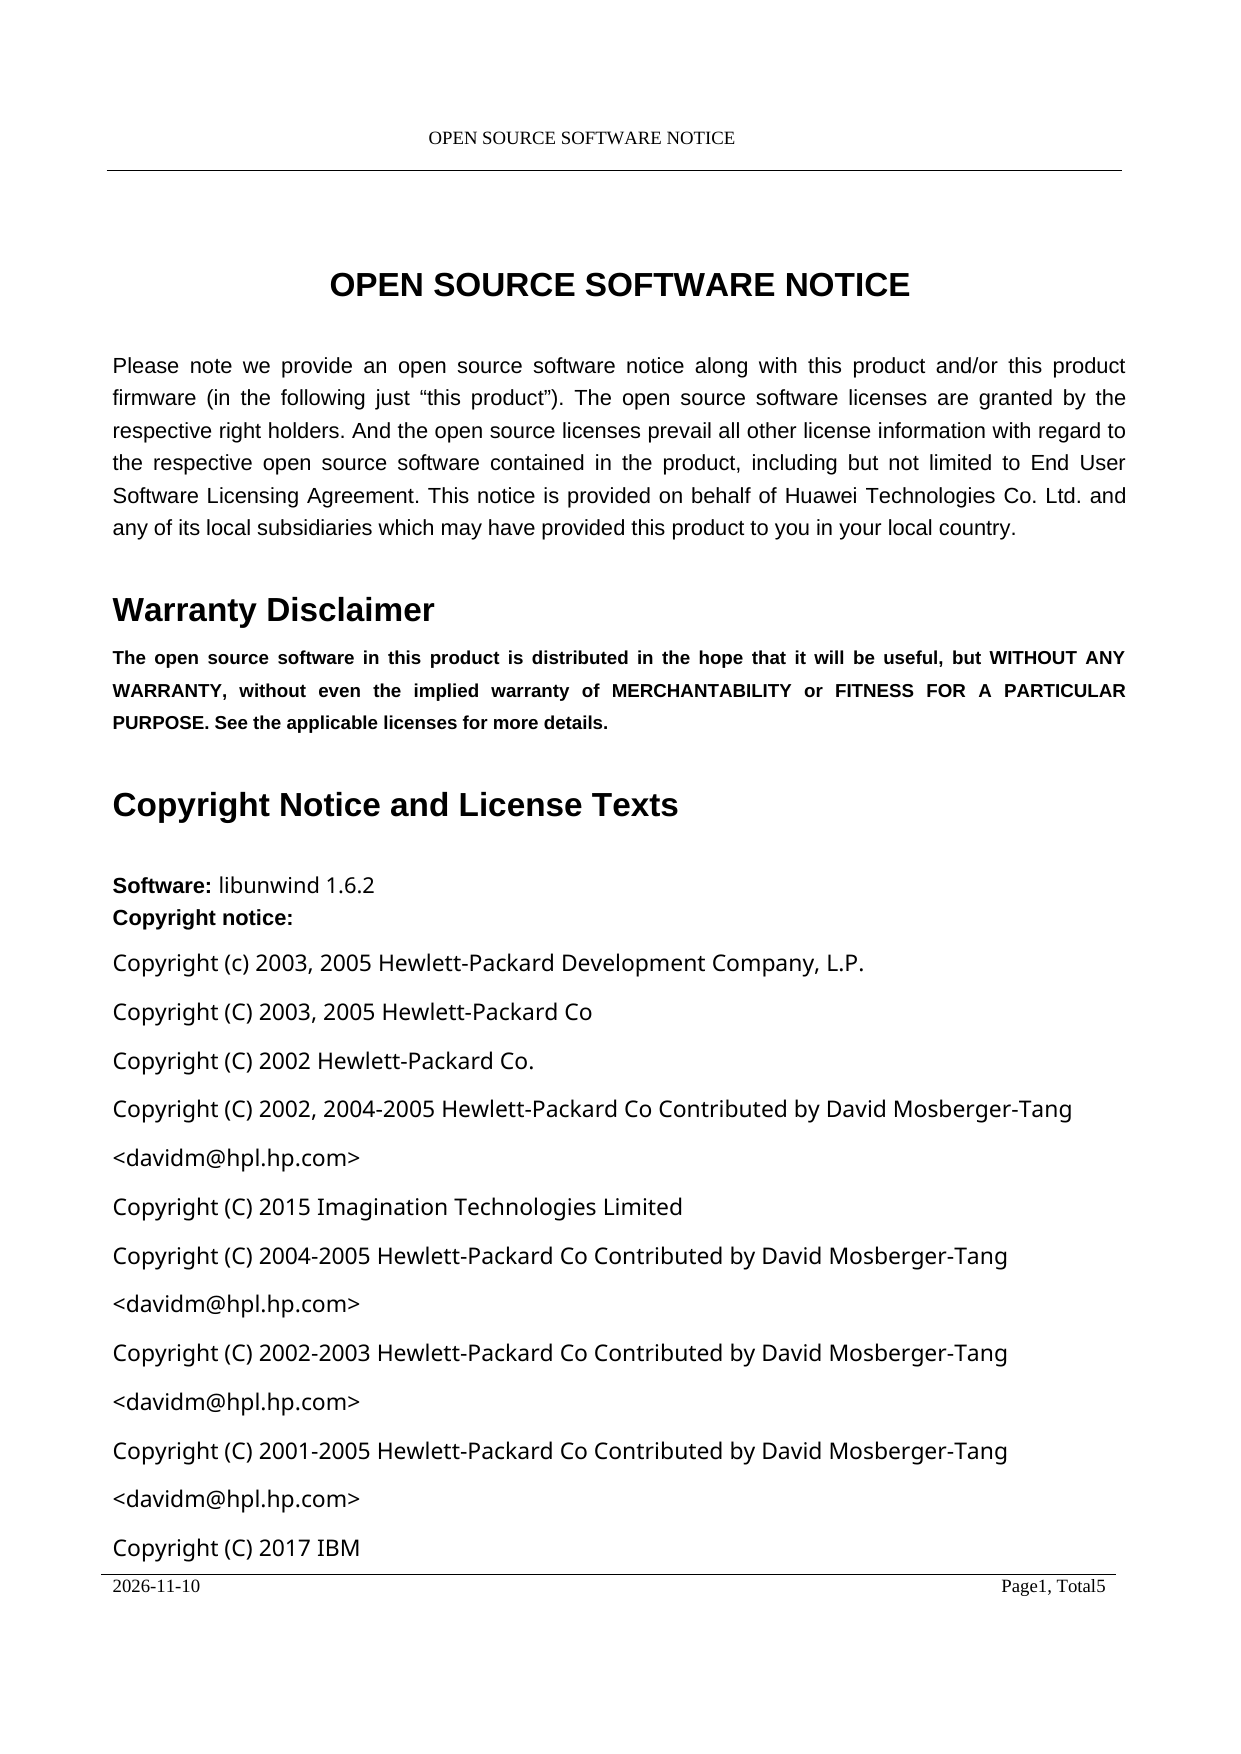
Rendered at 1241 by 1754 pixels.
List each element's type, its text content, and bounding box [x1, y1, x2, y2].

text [112, 947, 1128, 1564]
text OPEN SOURCE SOFTWARE NOTICE [112, 251, 1128, 316]
text Copyright notice: [112, 901, 1128, 934]
text Warranty Disclaimer [112, 576, 1128, 641]
text Copyright Notice and License Texts [112, 771, 1128, 836]
text Software: libunwind 1.6.2 [112, 869, 1128, 901]
text Please note we provide an open source software notice along with this product and/or this product firmware (in the following just “this product”). The open source software licenses are granted by the respective right holders. And the open source licenses prevail all other license information with regard to the respective open source software contained in the product, including but not limited to End User Software Licensing Agreement. This notice is provided on behalf of Huawei Technologies Co. Ltd. and any of its local subsidiaries which may have provided this product to you in your local country. [112, 349, 1128, 544]
text The open source software in this product is distributed in the hope that it will be useful, but WITHOUT ANY WARRANTY, without even the implied warranty of MERCHANTABILITY or FITNESS FOR A PARTICULAR PURPOSE. See the applicable licenses for more details. [112, 641, 1128, 739]
